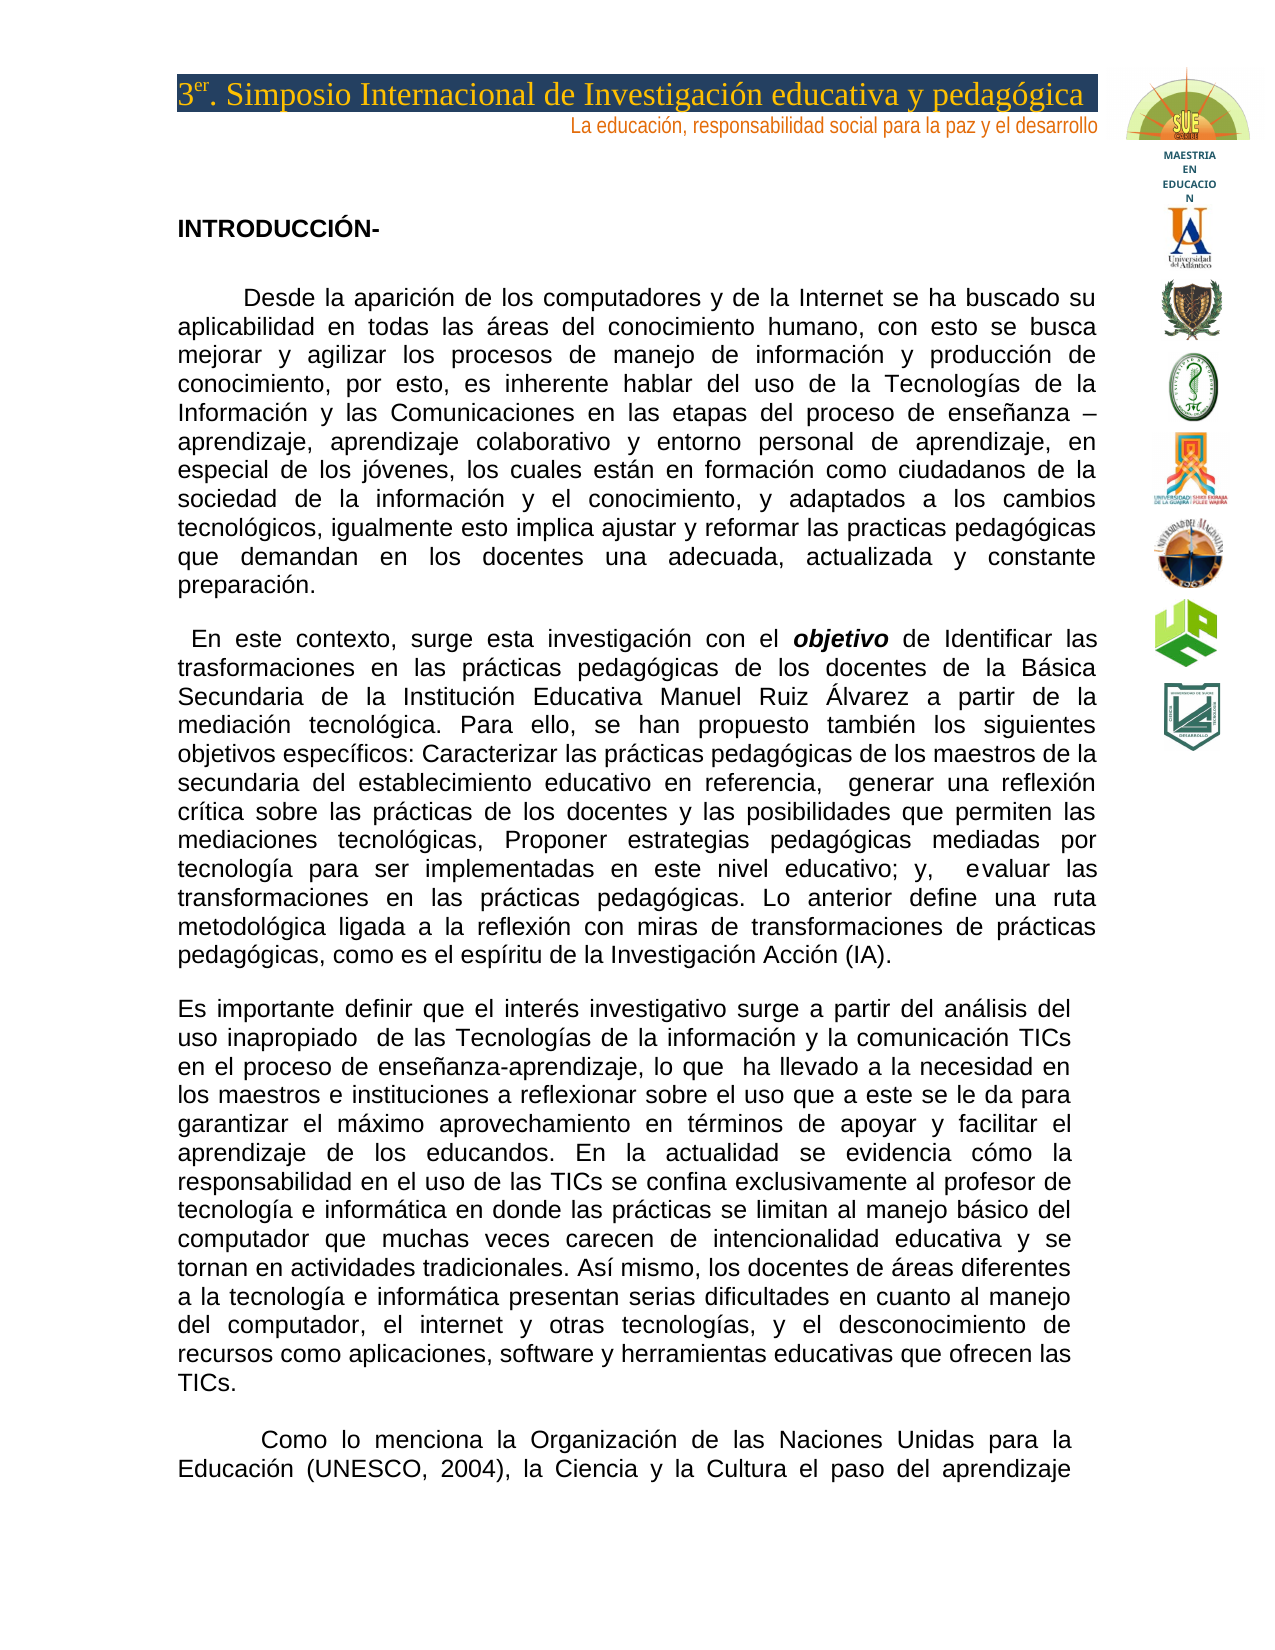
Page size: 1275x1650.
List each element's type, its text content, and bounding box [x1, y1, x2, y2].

picture [1161, 279, 1223, 341]
picture [1160, 204, 1215, 271]
text INTRODUCCIÓN- [177, 214, 1098, 243]
picture [1152, 432, 1230, 505]
picture [1106, 67, 1266, 139]
picture [1168, 352, 1219, 422]
picture [1164, 683, 1221, 751]
text En este contexto, surge esta investigación con el objetivo de Identificar las trasformaciones en las prácticas pedagógicas de los docentes de la Básica Secundaria de la Institución Educativa Manuel Ruiz Álvarez a partir de la mediación tecnológica. Para ello, se han propuesto también los siguientes objetivos específicos: Caracterizar las prácticas pedagógicas de los maestros de la secundaria del establecimiento educativo en referencia, generar una reflexión crítica sobre las prácticas de los docentes y las posibilidades que permiten las mediaciones tecnológicas, Proponer estrategias pedagógicas mediadas por tecnología para ser implementadas en este nivel educativo; y, evaluar las transformaciones en las prácticas pedagógicas. Lo anterior define una ruta metodológica ligada a la reflexión con miras de transformaciones de prácticas pedagógicas, como es el espíritu de la Investigación Acción (IA). [177, 624, 1098, 969]
picture [1155, 599, 1218, 667]
text Es importante definir que el interés investigativo surge a partir del análisis del uso inapropiado de las Tecnologías de la información y la comunicación TICs en el proceso de enseñanza-aprendizaje, lo que ha llevado a la necesidad en los maestros e instituciones a reflexionar sobre el uso que a este se le da para garantizar el máximo aprovechamiento en términos de apoyar y facilitar el aprendizaje de los educandos. En la actualidad se evidencia cómo la responsabilidad en el uso de las TICs se confina exclusivamente al profesor de tecnología e informática en donde las prácticas se limitan al manejo básico del computador que muchas veces carecen de intencionalidad educativa y se tornan en actividades tradicionales. Así mismo, los docentes de áreas diferentes a la tecnología e informática presentan serias dificultades en cuanto al manejo del computador, el internet y otras tecnologías, y el desconocimiento de recursos como aplicaciones, software y herramientas educativas que ofrecen las TICs. [177, 994, 1073, 1397]
text Desde la aparición de los computadores y de la Internet se ha buscado su aplicabilidad en todas las áreas del conocimiento humano, con esto se busca mejorar y agilizar los procesos de manejo de información y producción de conocimiento, por esto, es inherente hablar del uso de la Tecnologías de la Información y las Comunicaciones en las etapas del proceso de enseñanza – aprendizaje, aprendizaje colaborativo y entorno personal de aprendizaje, en especial de los jóvenes, los cuales están en formación como ciudadanos de la sociedad de la información y el conocimiento, y adaptados a los cambios tecnológicos, igualmente esto implica ajustar y reformar las practicas pedagógicas que demandan en los docentes una adecuada, actualizada y constante preparación. [177, 283, 1098, 599]
